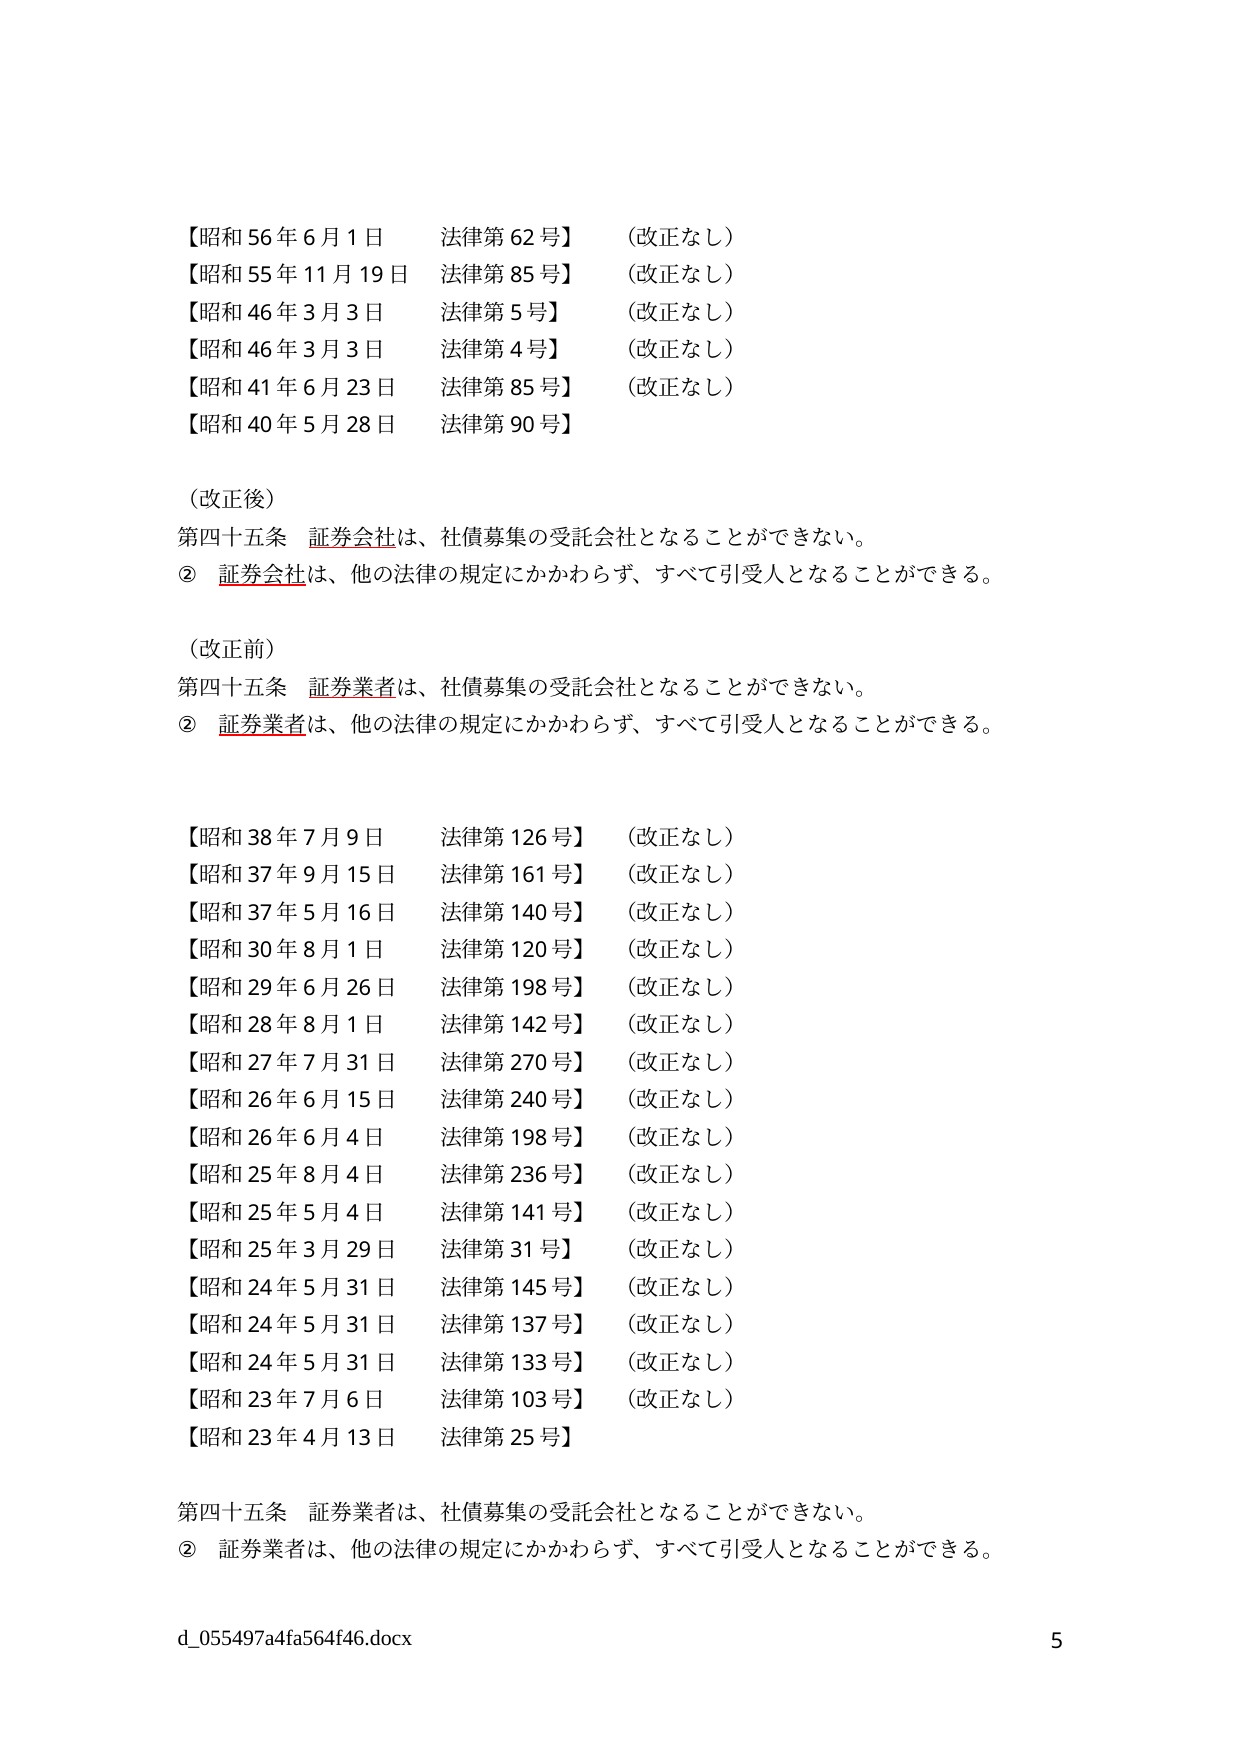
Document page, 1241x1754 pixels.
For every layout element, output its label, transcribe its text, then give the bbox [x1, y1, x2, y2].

text 【昭和23年7月6日 法律第103号】 （改正なし） [177, 1379, 1063, 1417]
text ② 証券会社は、他の法律の規定にかかわらず、すべて引受人となることができる。 [177, 554, 1063, 592]
text 【昭和23年4月13日 法律第25号】 [177, 1417, 1063, 1454]
text 【昭和38年7月9日 法律第126号】 （改正なし） [177, 817, 1063, 854]
text （改正後） [177, 479, 1063, 517]
text 【昭和56年6月1日 法律第62号】 （改正なし） [177, 217, 1063, 254]
text 【昭和26年6月15日 法律第240号】 （改正なし） [177, 1079, 1063, 1117]
text 【昭和30年8月1日 法律第120号】 （改正なし） [177, 929, 1063, 967]
text 第四十五条 証券会社は、社債募集の受託会社となることができない。 [177, 517, 1063, 554]
text 【昭和27年7月31日 法律第270号】 （改正なし） [177, 1042, 1063, 1079]
text 【昭和37年5月16日 法律第140号】 （改正なし） [177, 892, 1063, 929]
text 【昭和46年3月3日 法律第5号】 （改正なし） [177, 292, 1063, 329]
text 【昭和24年5月31日 法律第145号】 （改正なし） [177, 1267, 1063, 1304]
text 【昭和24年5月31日 法律第133号】 （改正なし） [177, 1342, 1063, 1379]
text 【昭和37年9月15日 法律第161号】 （改正なし） [177, 854, 1063, 892]
text 【昭和25年5月4日 法律第141号】 （改正なし） [177, 1192, 1063, 1229]
text 【昭和41年6月23日 法律第85号】 （改正なし） [177, 367, 1063, 404]
text 【昭和28年8月1日 法律第142号】 （改正なし） [177, 1004, 1063, 1042]
text 第四十五条 証券業者は、社債募集の受託会社となることができない。 [177, 1492, 1063, 1529]
text 【昭和26年6月4日 法律第198号】 （改正なし） [177, 1117, 1063, 1154]
text 【昭和25年8月4日 法律第236号】 （改正なし） [177, 1154, 1063, 1192]
text 第四十五条 証券業者は、社債募集の受託会社となることができない。 [177, 667, 1063, 704]
text 【昭和46年3月3日 法律第4号】 （改正なし） [177, 329, 1063, 367]
text 【昭和55年11月19日 法律第85号】 （改正なし） [177, 254, 1063, 292]
text ② 証券業者は、他の法律の規定にかかわらず、すべて引受人となることができる。 [177, 704, 1063, 742]
text （改正前） [177, 629, 1063, 667]
text 【昭和25年3月29日 法律第31号】 （改正なし） [177, 1229, 1063, 1267]
text 【昭和24年5月31日 法律第137号】 （改正なし） [177, 1304, 1063, 1342]
text 【昭和29年6月26日 法律第198号】 （改正なし） [177, 967, 1063, 1004]
text ② 証券業者は、他の法律の規定にかかわらず、すべて引受人となることができる。 [177, 1529, 1063, 1567]
text 【昭和40年5月28日 法律第90号】 [177, 404, 1063, 442]
